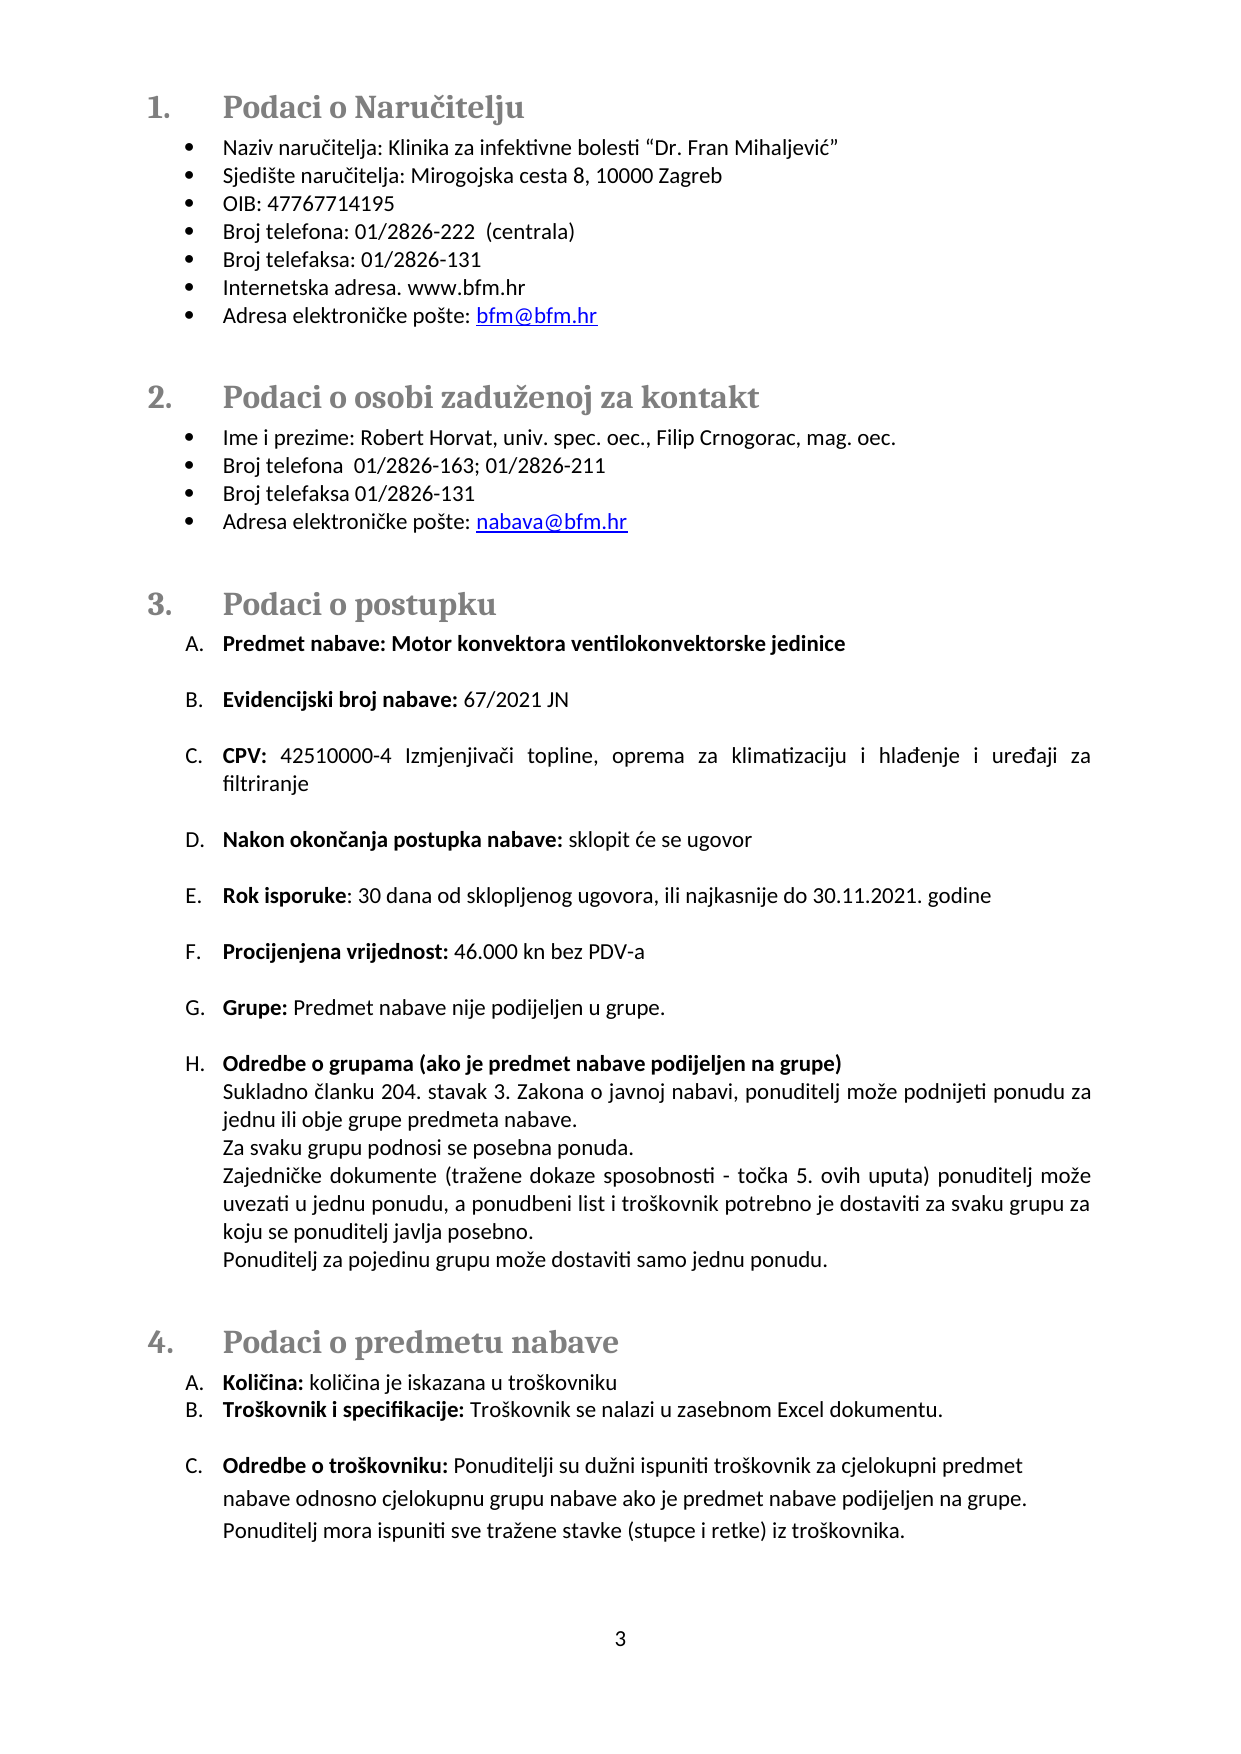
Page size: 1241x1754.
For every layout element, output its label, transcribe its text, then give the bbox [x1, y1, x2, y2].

list Broj telefaksa: 01/2826-131 [185, 245, 1093, 273]
text Sukladno članku 204. stavak 3. Zakona o javnoj nabavi, ponuditelj može podnijeti ponudu za jednu ili obje grupe predmeta nabave. [223, 1077, 1093, 1133]
list CPV: 42510000-4 Izmjenjivači topline, oprema za klimatizaciju i hlađenje i uređaji za filtriranje [185, 741, 1093, 797]
list Rok isporuke: 30 dana od sklopljenog ugovora, ili najkasnije do 30.11.2021. godine [185, 881, 1093, 909]
list Broj telefona 01/2826-163; 01/2826-211 [185, 451, 1093, 479]
list Nakon okončanja postupka nabave: sklopit će se ugovor [185, 825, 1093, 853]
text Zajedničke dokumente (tražene dokaze sposobnosti - točka 5. ovih uputa) ponuditelj može uvezati u jednu ponudu, a ponudbeni list i troškovnik potrebno je dostaviti za svaku grupu za koju se ponuditelj javlja posebno. [223, 1161, 1093, 1246]
list Količina: količina je iskazana u troškovniku [185, 1368, 1093, 1396]
text Ponuditelj za pojedinu grupu može dostaviti samo jednu ponudu. [223, 1246, 1093, 1273]
text Podaci o osobi zaduženoj za kontakt [148, 379, 1093, 417]
list OIB: 47767714195 [185, 189, 1093, 217]
list Ime i prezime: Robert Horvat, univ. spec. oec., Filip Crnogorac, mag. oec. [185, 423, 1093, 451]
list Troškovnik i specifikacije: Troškovnik se nalazi u zasebnom Excel dokumentu. [185, 1396, 1093, 1424]
text Podaci o Naručitelju [148, 89, 1093, 127]
list Predmet nabave: Motor konvektora ventilokonvektorske jedinice [185, 629, 1093, 657]
list Sjedište naručitelja: Mirogojska cesta 8, 10000 Zagreb [185, 161, 1093, 189]
list Broj telefaksa 01/2826-131 [185, 479, 1093, 507]
text Podaci o postupku [148, 585, 1093, 623]
list Naziv naručitelja: Klinika za infektivne bolesti “Dr. Fran Mihaljević” [185, 133, 1093, 161]
list Evidencijski broj nabave: 67/2021 JN [185, 685, 1093, 713]
list Internetska adresa. www.bfm.hr [185, 273, 1093, 301]
list Odredbe o grupama (ako je predmet nabave podijeljen na grupe) [185, 1049, 1093, 1077]
list Grupe: Predmet nabave nije podijeljen u grupe. [185, 993, 1093, 1021]
text Podaci o predmetu nabave [148, 1323, 1093, 1362]
list Adresa elektroničke pošte: bfm@bfm.hr [185, 301, 1093, 329]
list Broj telefona: 01/2826-222 (centrala) [185, 217, 1093, 245]
list Adresa elektroničke pošte: nabava@bfm.hr [185, 507, 1093, 535]
text Za svaku grupu podnosi se posebna ponuda. [223, 1133, 1093, 1161]
list Odredbe o troškovniku: Ponuditelji su dužni ispuniti troškovnik za cjelokupni predmet nabave odnosno cjelokupnu grupu nabave ako je predmet nabave podijeljen na grupe. Ponuditelj mora ispuniti sve tražene stavke (stupce i retke) iz troškovnika. [185, 1452, 1093, 1544]
list Procijenjena vrijednost: 46.000 kn bez PDV-a [185, 937, 1093, 965]
